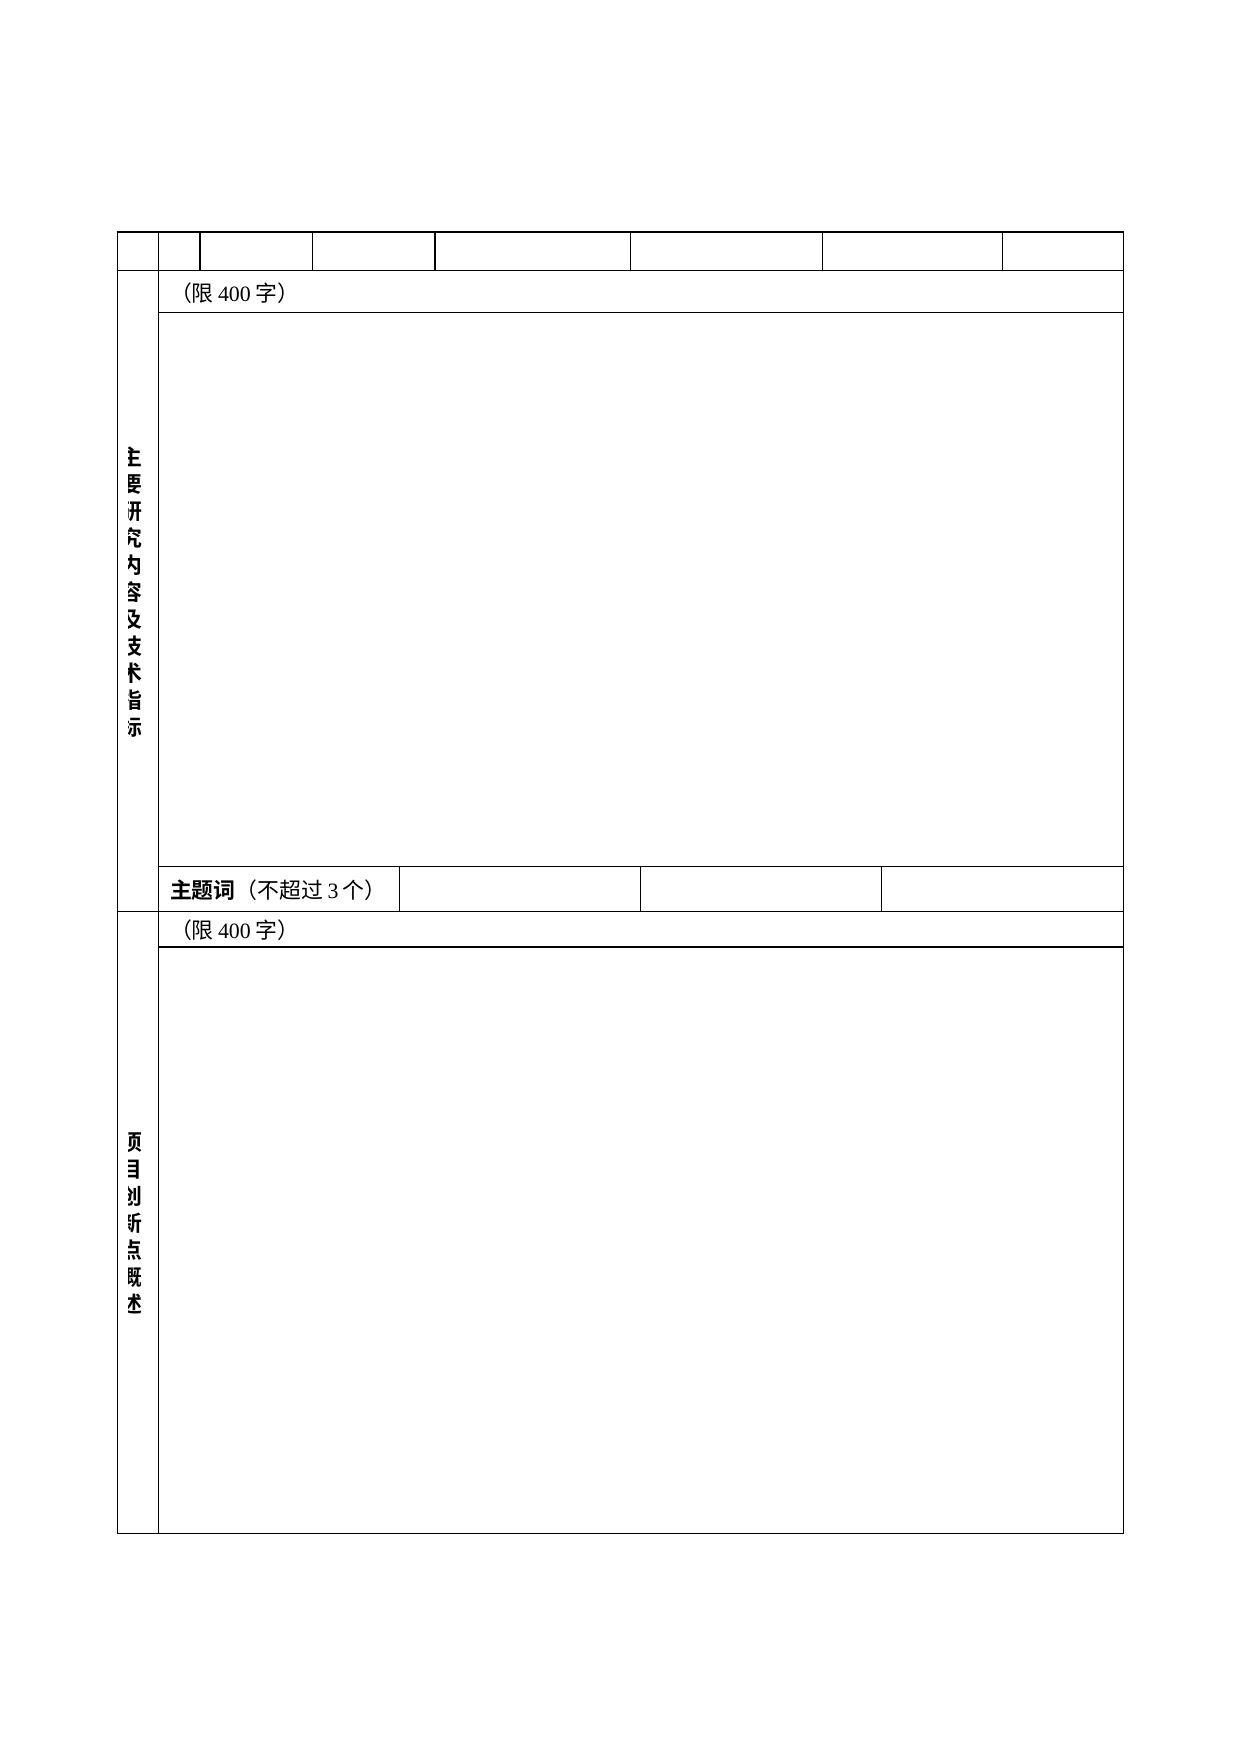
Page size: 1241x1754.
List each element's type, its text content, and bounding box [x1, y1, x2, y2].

table_cell [436, 233, 630, 270]
table_cell [201, 233, 312, 270]
table_cell [823, 233, 1002, 270]
table_cell [159, 948, 1123, 1532]
table_cell [400, 867, 640, 911]
table_cell [631, 233, 822, 270]
table_cell [641, 867, 881, 911]
table_cell （限400字） [159, 912, 1123, 946]
table_cell 主题词（不超过3个） [159, 867, 399, 911]
table_cell （限400字） [159, 271, 1123, 312]
table_cell [313, 233, 434, 270]
table_cell [882, 867, 1123, 911]
table_cell 项 目 创 新 点 概 述 [118, 912, 158, 1532]
table_cell [159, 313, 1123, 866]
table_cell 主 要 研 究 内 容 及 技 术 指 标 [118, 271, 158, 911]
table_cell [1003, 233, 1123, 270]
